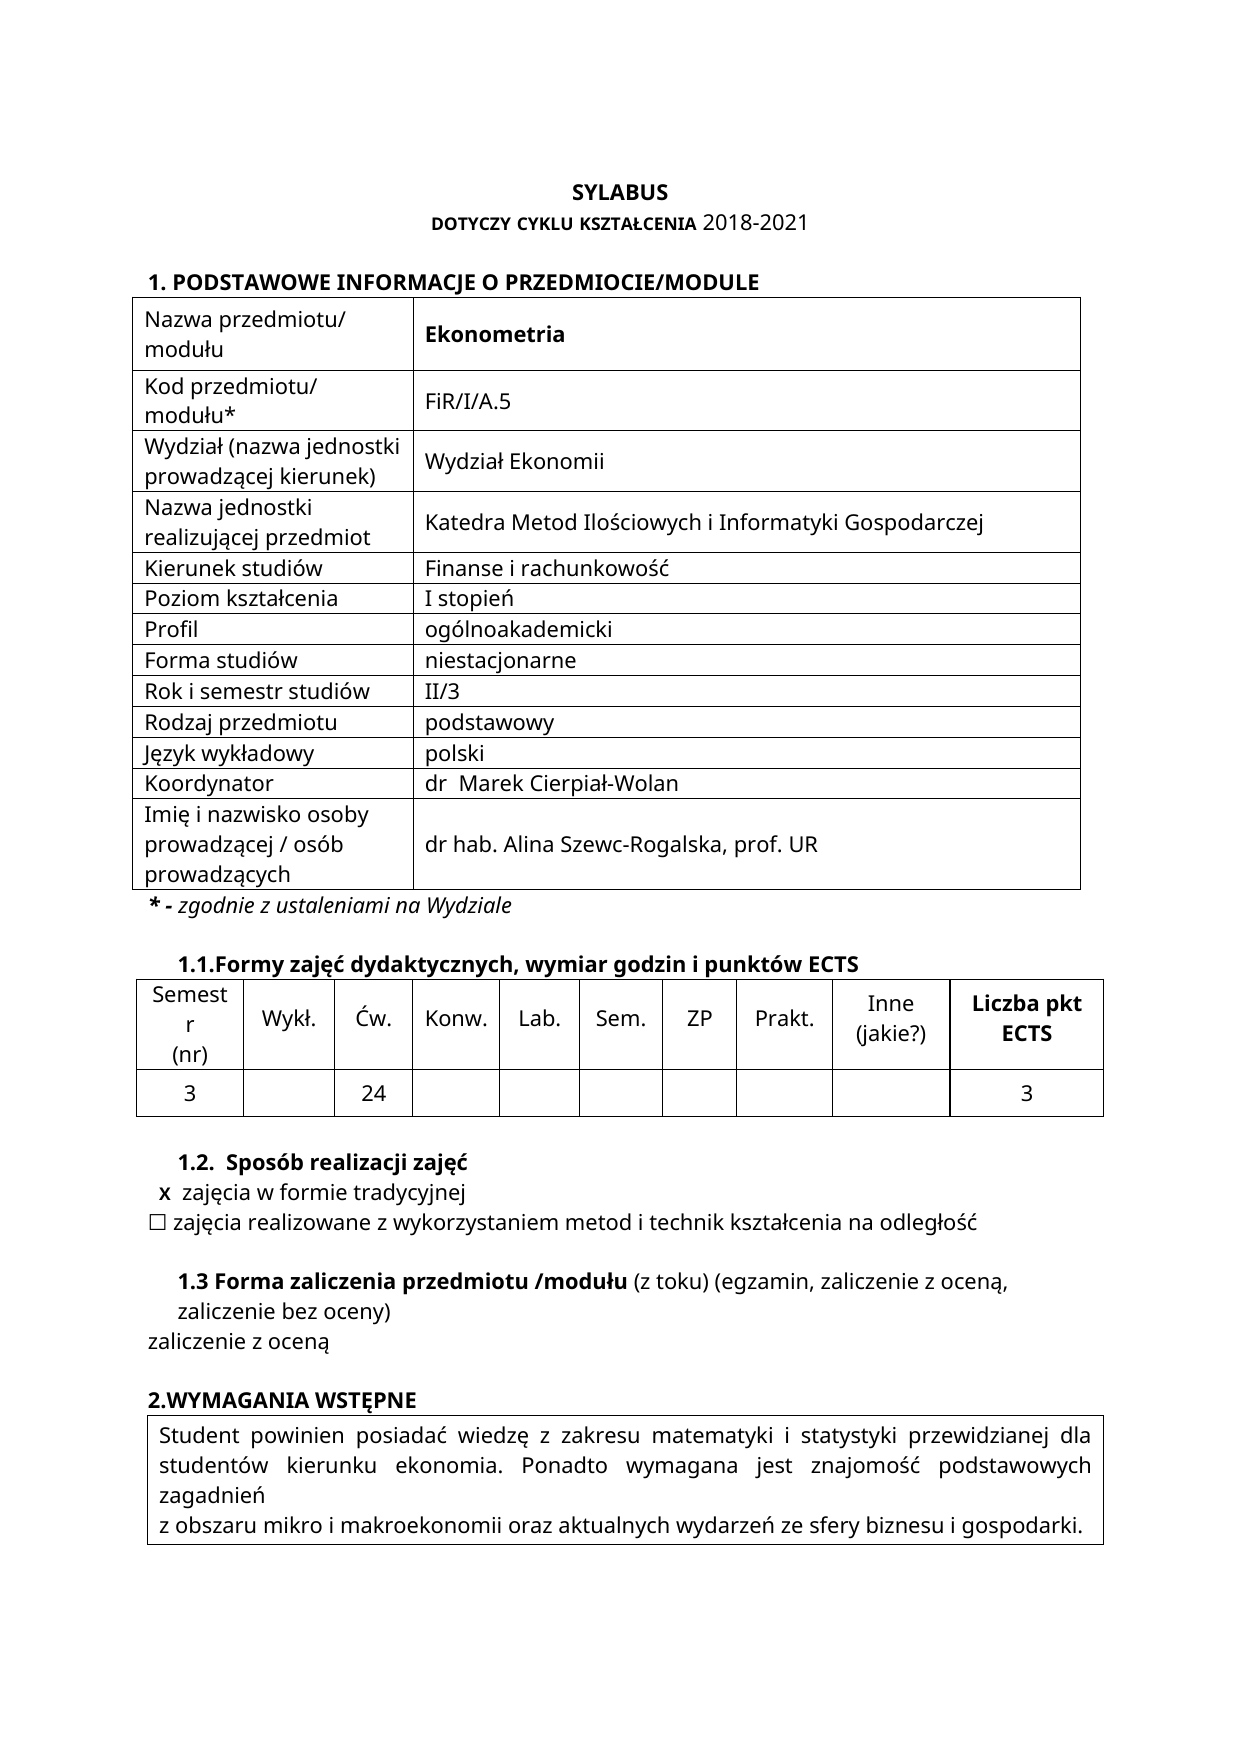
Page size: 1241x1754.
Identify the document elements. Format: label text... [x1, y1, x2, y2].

table_header Liczba pkt ECTS [951, 980, 1103, 1069]
text ☐ zajęcia realizowane z wykorzystaniem metod i technik kształcenia na odległość [148, 1206, 1093, 1236]
table_cell 3 [951, 1070, 1103, 1116]
text 1.1.Formy zajęć dydaktycznych, wymiar godzin i punktów ECTS [177, 949, 1093, 978]
table_cell 24 [335, 1070, 412, 1116]
table_cell 3 [137, 1070, 243, 1116]
table_cell Kod przedmiotu/ modułu* [133, 371, 413, 430]
text dotyczy cyklu kształcenia 2018-2021 [148, 207, 1093, 237]
table_cell Finanse i rachunkowość [414, 553, 1080, 582]
table_cell Katedra Metod Ilościowych i Informatyki Gospodarczej [414, 492, 1080, 552]
table_cell podstawowy [414, 707, 1080, 737]
table_cell Koordynator [133, 769, 413, 798]
text 1. PODSTAWOWE INFORMACJE O PRZEDMIOCIE/MODULE [148, 267, 1093, 297]
table_cell Wydział Ekonomii [414, 431, 1080, 491]
table_header ZP [663, 980, 736, 1069]
table_cell [413, 1070, 499, 1116]
table_header Wykł. [244, 980, 334, 1069]
table_header Inne (jakie?) [833, 980, 949, 1069]
table_cell niestacjonarne [414, 645, 1080, 675]
table_cell [663, 1070, 736, 1116]
table_cell II/3 [414, 676, 1080, 706]
table_header Sem. [580, 980, 662, 1069]
table_cell Język wykładowy [133, 738, 413, 767]
text * - zgodnie z ustaleniami na Wydziale [148, 890, 1093, 919]
table_header Ekonometria [414, 298, 1080, 370]
table_cell Imię i nazwisko osoby prowadzącej / osób prowadzących [133, 799, 413, 889]
table_cell [833, 1070, 949, 1116]
table_cell Forma studiów [133, 645, 413, 675]
table_cell dr Marek Cierpiał-Wolan [414, 769, 1080, 798]
text 1.2. Sposób realizacji zajęć [177, 1147, 1093, 1177]
text 1.3 Forma zaliczenia przedmiotu /modułu (z toku) (egzamin, zaliczenie z oceną, zaliczenie bez oceny) [177, 1266, 1093, 1326]
table_header Student powinien posiadać wiedzę z zakresu matematyki i statystyki przewidzianej dla studentów kierunku ekonomia. Ponadto wymagana jest znajomość podstawowych zagadnień z obszaru mikro i makroekonomii oraz aktualnych wydarzeń ze sfery biznesu i gospodarki. [148, 1416, 1103, 1543]
table_cell Kierunek studiów [133, 553, 413, 582]
table_cell Rok i semestr studiów [133, 676, 413, 706]
table_cell Rodzaj przedmiotu [133, 707, 413, 737]
table_header Lab. [500, 980, 579, 1069]
table_cell Nazwa jednostki realizującej przedmiot [133, 492, 413, 552]
text SYLABUS [148, 177, 1093, 207]
table_header Semestr (nr) [137, 980, 243, 1069]
text zaliczenie z oceną [148, 1326, 1093, 1355]
text x zajęcia w formie tradycyjnej [148, 1177, 1093, 1206]
table_header Ćw. [335, 980, 412, 1069]
table_cell dr hab. Alina Szewc-Rogalska, prof. UR [414, 799, 1080, 889]
table_cell [580, 1070, 662, 1116]
table_cell Profil [133, 614, 413, 644]
table_cell [737, 1070, 832, 1116]
table_cell FiR/I/A.5 [414, 371, 1080, 430]
table_header Prakt. [737, 980, 832, 1069]
table_cell ogólnoakademicki [414, 614, 1080, 644]
table_cell [244, 1070, 334, 1116]
text 2.WYMAGANIA WSTĘPNE [148, 1385, 1093, 1415]
table_cell polski [414, 738, 1080, 767]
table_cell Wydział (nazwa jednostki prowadzącej kierunek) [133, 431, 413, 491]
table_header Nazwa przedmiotu/ modułu [133, 298, 413, 370]
table_cell [500, 1070, 579, 1116]
table_cell Poziom kształcenia [133, 584, 413, 613]
table_header Konw. [413, 980, 499, 1069]
table_cell I stopień [414, 584, 1080, 613]
